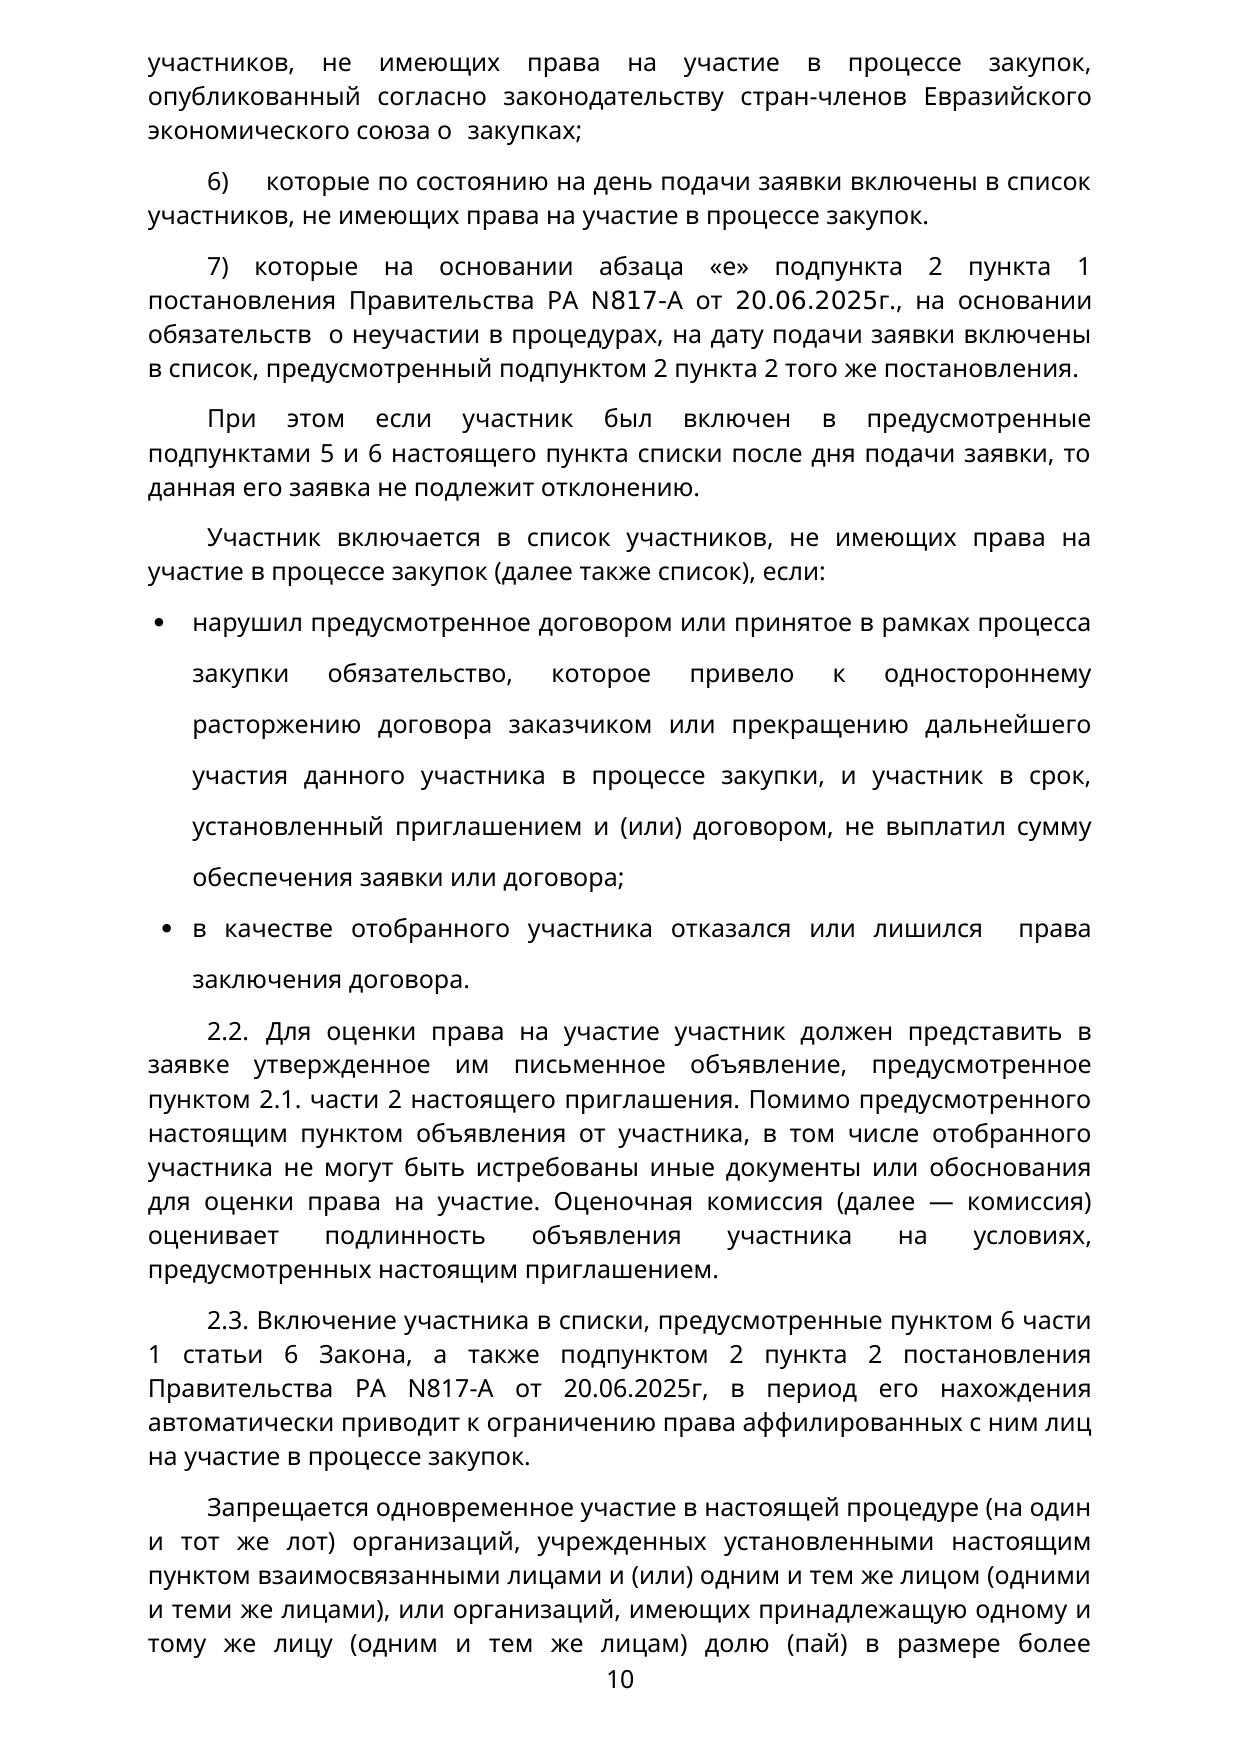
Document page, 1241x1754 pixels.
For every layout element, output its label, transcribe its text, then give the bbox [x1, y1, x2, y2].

text 6) которые по состоянию на день подачи заявки включены в список участников, не имеющих права на участие в процессе закупок. [148, 163, 1092, 232]
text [148, 44, 1092, 147]
list нарушил предусмотренное договором или принятое в рамках процесса закупки обязательство, которое привело к одностороннему расторжению договора заказчиком или прекращению дальнейшего участия данного участника в процессе закупки, и участник в срок, установленный приглашением и (или) договором, не выплатил сумму обеспечения заявки или договора; [154, 605, 1092, 894]
text При этом если участник был включен в предусмотренные подпунктами 5 и 6 настоящего пункта списки после дня подачи заявки, то данная его заявка не подлежит отклонению. [148, 401, 1092, 503]
list в качестве отобранного участника отказался или лишился права заключения договора. [162, 911, 1092, 996]
text 2.2. Для оценки права на участие участник должен представить в заявке утвержденное им письменное объявление, предусмотренное пунктом 2.1. части 2 настоящего приглашения. Помимо предусмотренного настоящим пунктом объявления от участника, в том числе отобранного участника не могут быть истребованы иные документы или обоснования для оценки права на участие. Оценочная комиссия (далее — комиссия) оценивает подлинность объявления участника на условиях, предусмотренных настоящим приглашением. [148, 1013, 1092, 1286]
text 7) которые на основании абзаца «е» подпункта 2 пункта 1 постановления Правительства РА N817-А от 20.06.2025г., на основании обязательств o неучастии в процедурах, на дату подачи заявки включены в список, предусмотренный подпунктом 2 пункта 2 того же постановления. [148, 248, 1092, 384]
text Участник включается в список участников, не имеющих права на участие в процессе закупок (далее также список), если: [148, 520, 1092, 588]
text 2.3. Включение участника в списки, предусмотренные пунктом 6 части 1 статьи 6 Закона, а также подпунктом 2 пункта 2 постановления Правительства РА N817-А от 20.06.2025г, в период его нахождения автоматически приводит к ограничению права аффилированных с ним лиц на участие в процессе закупок. [148, 1302, 1092, 1473]
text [148, 1489, 1092, 1659]
